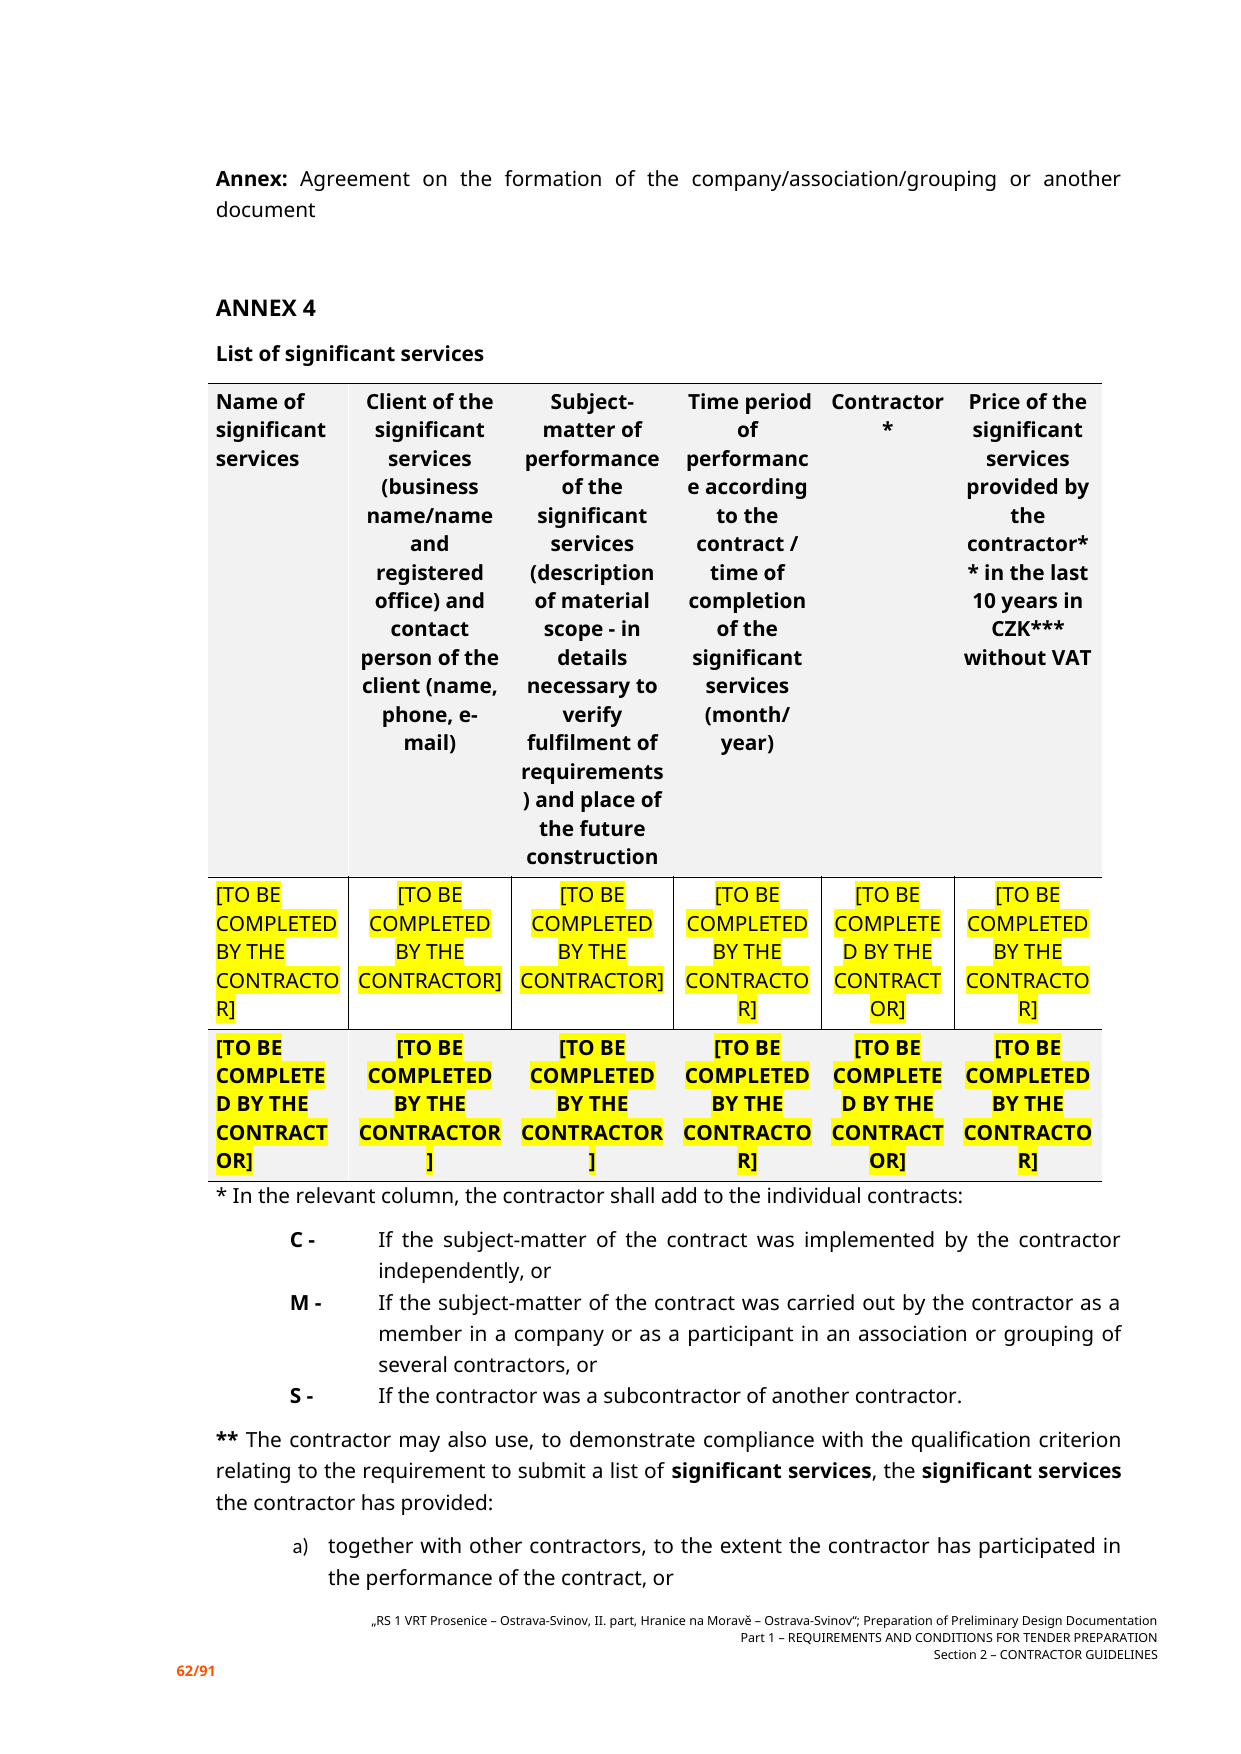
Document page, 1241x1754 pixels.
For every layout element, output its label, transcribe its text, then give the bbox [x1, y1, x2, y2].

table_cell [TO BE COMPLETED BY THE CONTRACTOR] [208, 878, 348, 1029]
table_header Client of the significant services (business name/name and registered office) and contact person of the client (name, phone, e-mail) [349, 384, 511, 876]
table_header Subject-matter of performance of the significant services (description of material scope - in details necessary to verify fulfilment of requirements) and place of the future construction [511, 384, 673, 876]
table_cell [TO BE COMPLETED BY THE CONTRACTOR] [208, 1030, 348, 1181]
text Annex: Agreement on the formation of the company/association/grouping or another document [216, 164, 1122, 224]
table_header Contractor* [821, 384, 954, 876]
table_cell [TO BE COMPLETED BY THE CONTRACTOR] [955, 878, 1102, 1029]
table_cell [TO BE COMPLETED BY THE CONTRACTOR] [349, 1030, 511, 1181]
text List of significant services [216, 339, 1122, 368]
text C - If the subject-matter of the contract was implemented by the contractor independently, or [289, 1225, 1122, 1285]
text Annex 4 [216, 292, 1122, 324]
text M - If the subject-matter of the contract was carried out by the contractor as a member in a company or as a participant in an association or grouping of several contractors, or [289, 1288, 1122, 1378]
table_cell [TO BE COMPLETED BY THE CONTRACTOR] [511, 1030, 673, 1181]
table_header Name of significant services [208, 384, 348, 876]
table_header Time period of performance according to the contract / time of completion of the significant services (month/year) [673, 384, 821, 876]
text * In the relevant column, the contractor shall add to the individual contracts: [216, 1181, 1122, 1210]
table_cell [TO BE COMPLETED BY THE CONTRACTOR] [674, 878, 821, 1029]
table_cell [TO BE COMPLETED BY THE CONTRACTOR] [673, 1030, 821, 1181]
text S - If the contractor was a subcontractor of another contractor. [289, 1381, 1122, 1410]
list together with other contractors, to the extent the contractor has participated in the performance of the contract, or [292, 1531, 1122, 1591]
table_cell [TO BE COMPLETED BY THE CONTRACTOR] [954, 1030, 1102, 1181]
table_cell [TO BE COMPLETED BY THE CONTRACTOR] [349, 878, 511, 1029]
table_cell [TO BE COMPLETED BY THE CONTRACTOR] [512, 878, 673, 1029]
table_cell [TO BE COMPLETED BY THE CONTRACTOR] [821, 1030, 954, 1181]
table_header Price of the significant services provided by the contractor** in the last 10 years in CZK*** without VAT [954, 384, 1102, 876]
text ** The contractor may also use, to demonstrate compliance with the qualification criterion relating to the requirement to submit a list of significant services, the significant services the contractor has provided: [216, 1425, 1122, 1516]
table_cell [TO BE COMPLETED BY THE CONTRACTOR] [822, 878, 954, 1029]
